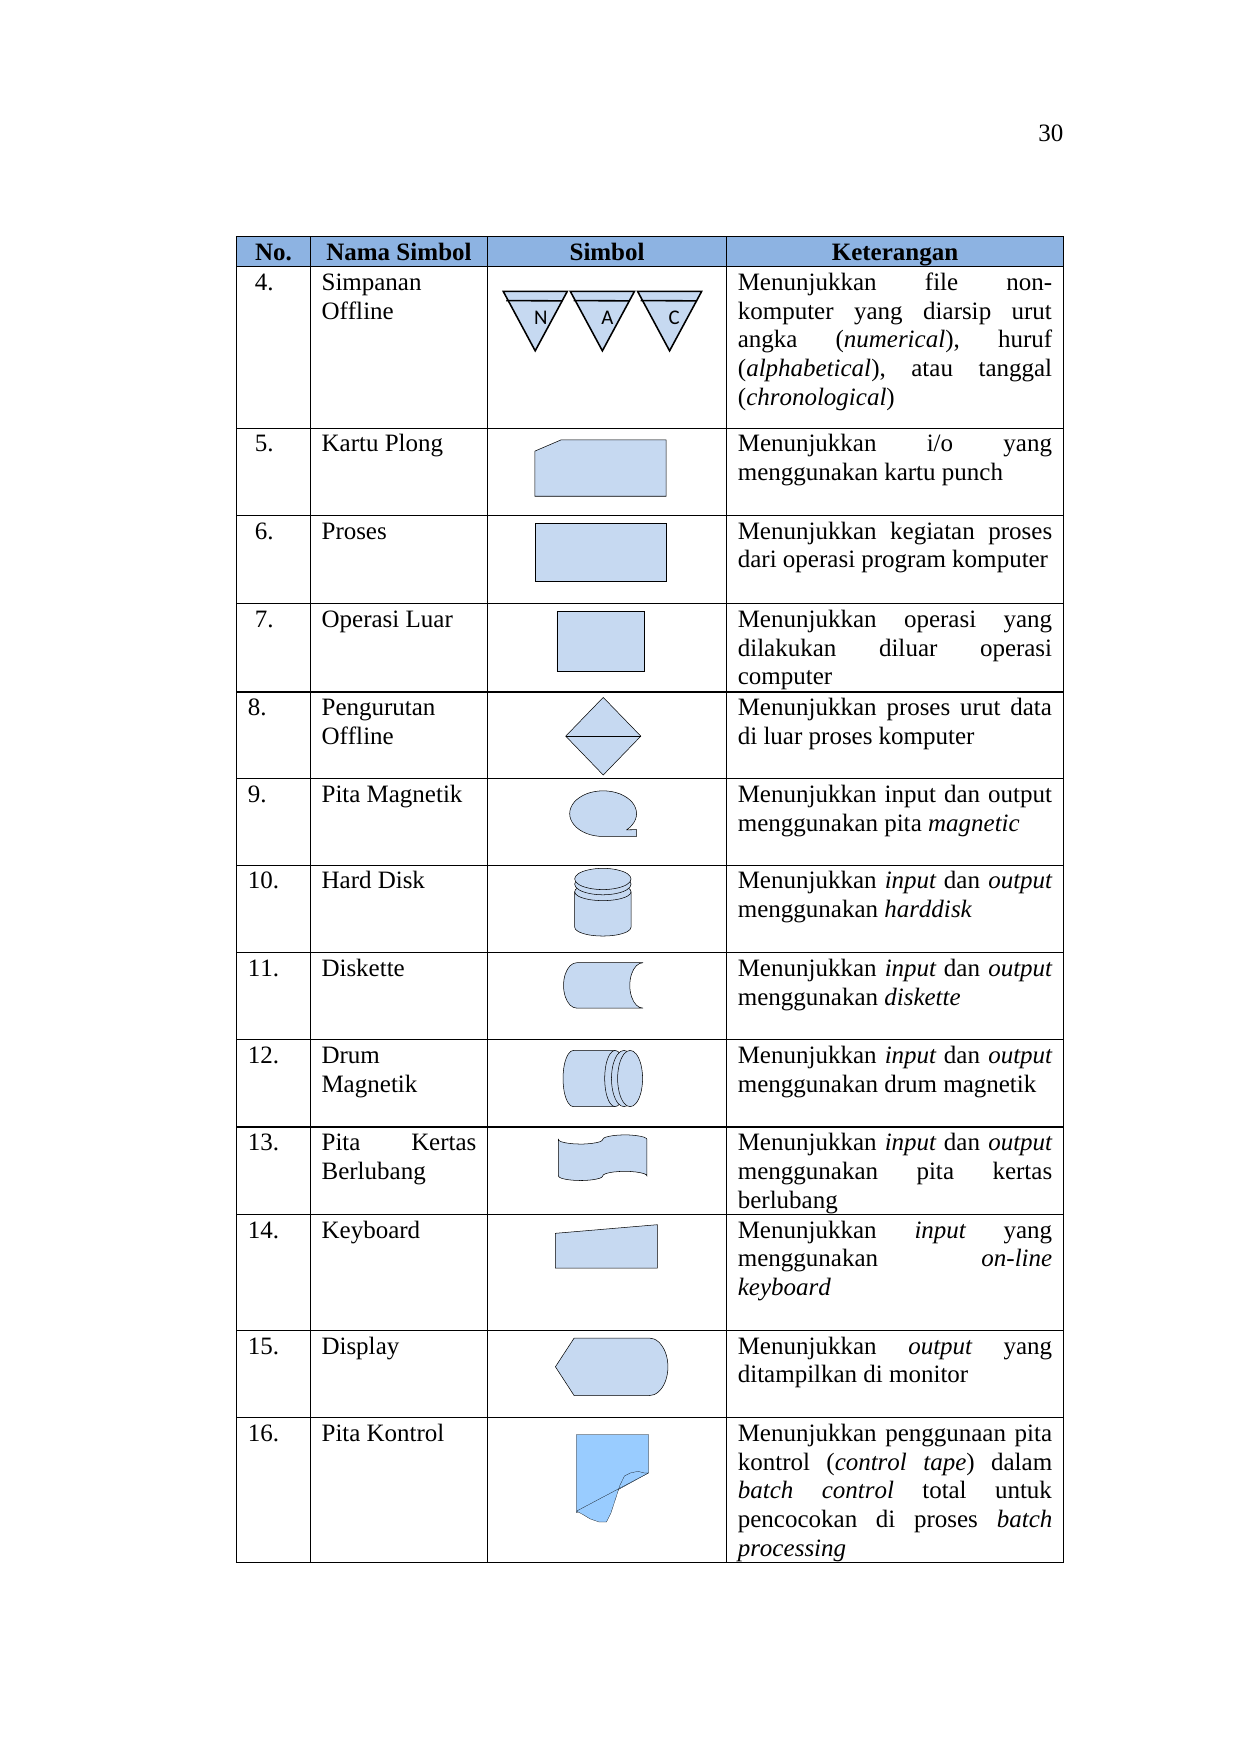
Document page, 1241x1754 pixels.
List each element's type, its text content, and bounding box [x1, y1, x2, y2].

table_cell Diskette [311, 953, 487, 1039]
table_cell Display [311, 1331, 487, 1417]
table_cell [237, 1128, 310, 1214]
table_cell [237, 953, 310, 1039]
table_cell Kartu Plong [311, 429, 487, 515]
table_cell Pita Kontrol [311, 1418, 487, 1562]
table_cell [488, 693, 726, 778]
table_cell [237, 516, 310, 603]
table_header Nama Simbol [311, 237, 487, 266]
table_cell Menunjukkan kegiatan proses dari operasi program komputer [727, 516, 1063, 603]
table_cell [488, 1215, 726, 1330]
table_cell Hard Disk [311, 866, 487, 952]
table_cell Drum Magnetik [311, 1040, 487, 1126]
table_cell [237, 429, 310, 515]
table_cell Menunjukkan input dan output menggunakan drum magnetik [727, 1040, 1063, 1126]
table_cell [488, 267, 726, 427]
table_cell Menunjukkan input dan output menggunakan diskette [727, 953, 1063, 1039]
table_cell [488, 779, 726, 864]
table_cell [237, 1331, 310, 1417]
table_cell Pita Magnetik [311, 779, 487, 864]
table_cell [237, 693, 310, 778]
table_cell [237, 866, 310, 952]
table_cell [488, 516, 726, 603]
table_cell [488, 953, 726, 1039]
table_header No. [237, 237, 310, 266]
table_cell Menunjukkan output yang ditampilkan di monitor [727, 1331, 1063, 1417]
table_cell [488, 1418, 726, 1562]
table_cell Keyboard [311, 1215, 487, 1330]
table_cell Operasi Luar [311, 604, 487, 691]
table_cell Pita Kertas Berlubang [311, 1128, 487, 1214]
table_cell Menunjukkan input yang menggunakan on-line keyboard [727, 1215, 1063, 1330]
table_cell Menunjukkan penggunaan pita kontrol (control tape) dalam batch control total untuk pencocokan di proses batch processing [727, 1418, 1063, 1562]
table_cell [488, 429, 726, 515]
table_cell [488, 604, 726, 691]
table_cell Menunjukkan input dan output menggunakan harddisk [727, 866, 1063, 952]
table_cell [237, 1215, 310, 1330]
table_cell [237, 604, 310, 691]
table_cell Menunjukkan file non-komputer yang diarsip urut angka (numerical), huruf (alphabetical), atau tanggal (chronological) [727, 267, 1063, 427]
table_header Simbol [488, 237, 726, 266]
table_cell [488, 1331, 726, 1417]
table_cell [488, 866, 726, 952]
table_cell [488, 1040, 726, 1126]
table_cell Menunjukkan operasi yang dilakukan diluar operasi computer [727, 604, 1063, 691]
table_cell [237, 267, 310, 427]
table_cell Proses [311, 516, 487, 603]
table_cell Menunjukkan proses urut data di luar proses komputer [727, 693, 1063, 778]
table_cell Menunjukkan i/o yang menggunakan kartu punch [727, 429, 1063, 515]
table_cell [488, 1128, 726, 1214]
table_cell Pengurutan Offline [311, 693, 487, 778]
table_cell Menunjukkan input dan output menggunakan pita magnetic [727, 779, 1063, 864]
table_cell [237, 1418, 310, 1562]
table_cell [237, 1040, 310, 1126]
table_header Keterangan [727, 237, 1063, 266]
table_cell Simpanan Offline [311, 267, 487, 427]
table_cell Menunjukkan input dan output menggunakan pita kertas berlubang [727, 1128, 1063, 1214]
table_cell [237, 779, 310, 864]
